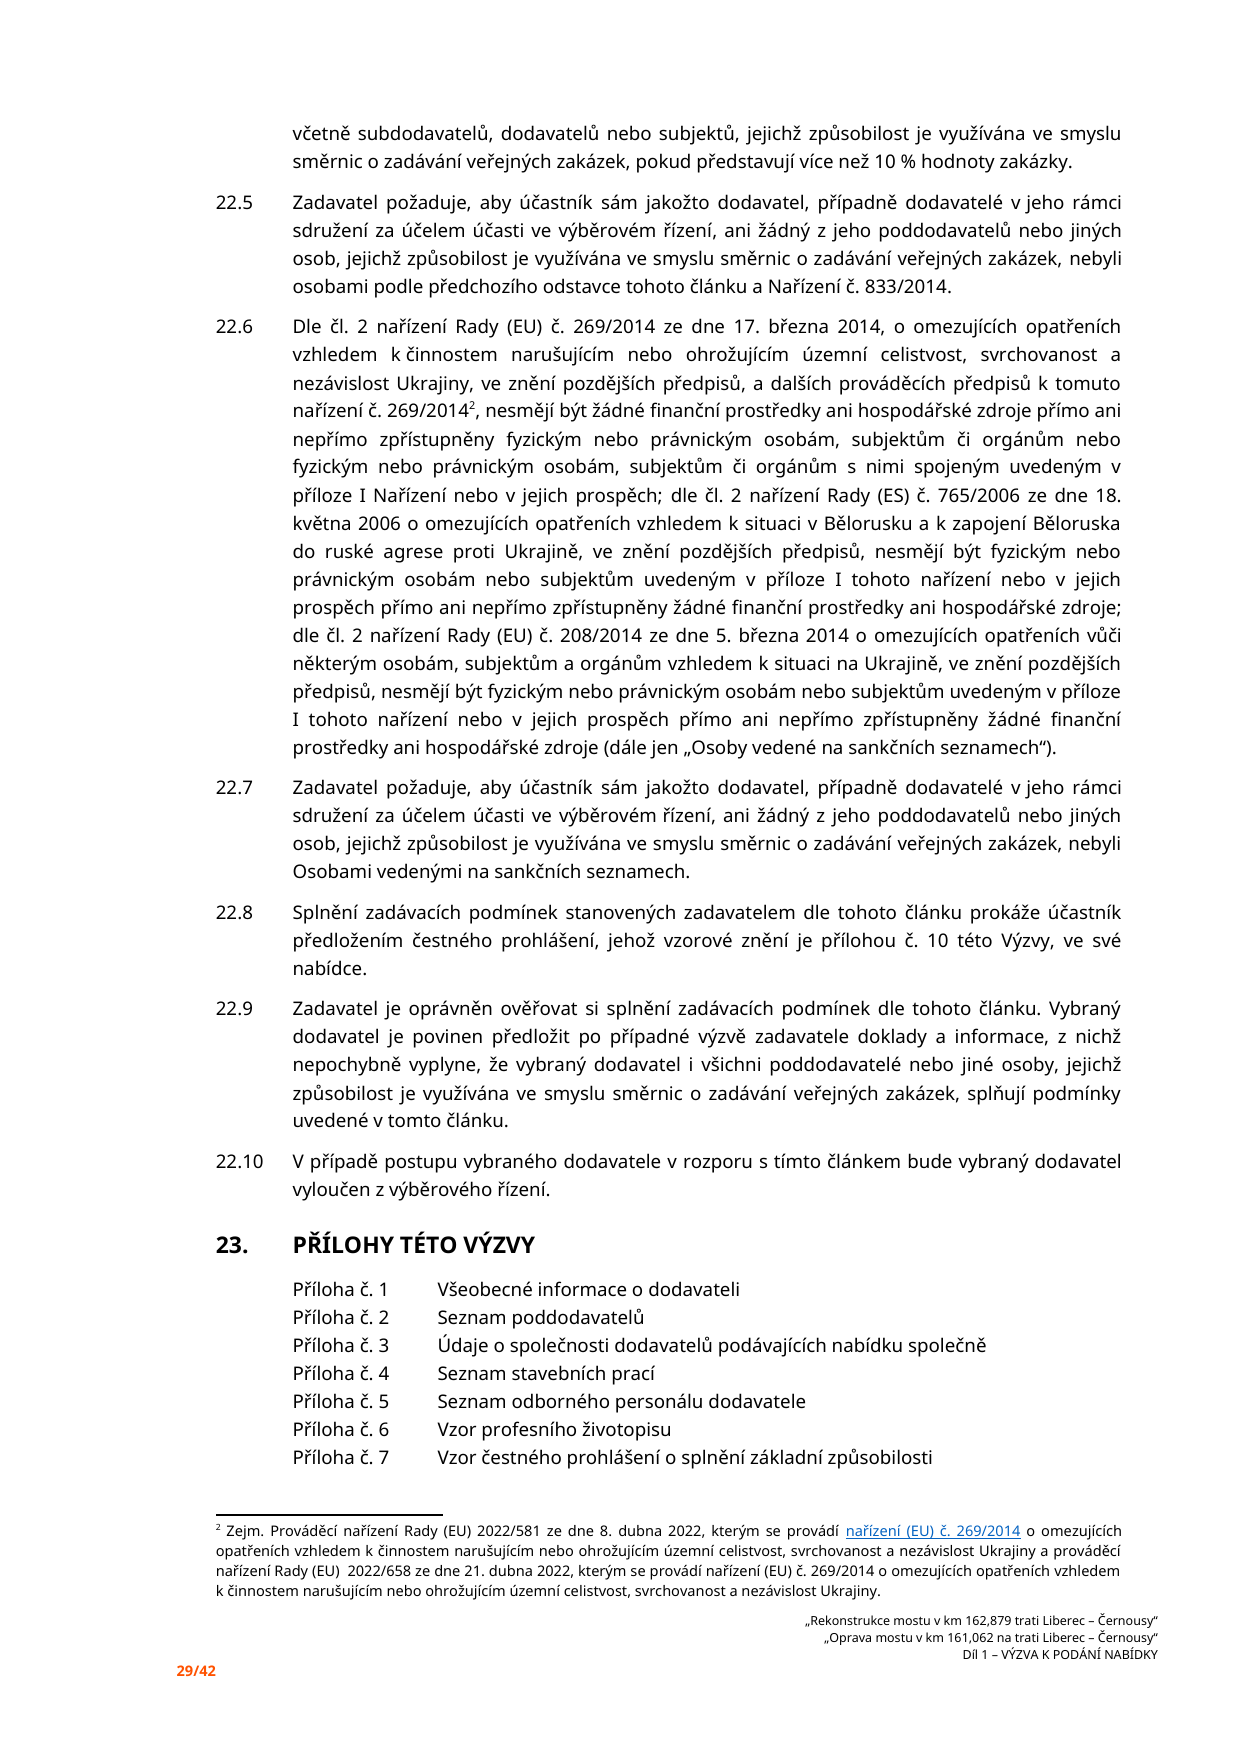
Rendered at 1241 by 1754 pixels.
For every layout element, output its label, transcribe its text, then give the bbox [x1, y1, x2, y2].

text Zadavatel požaduje, aby účastník sám jakožto dodavatel, případně dodavatelé v jeho rámci sdružení za účelem účasti ve výběrovém řízení, ani žádný z jeho poddodavatelů nebo jiných osob, jejichž způsobilost je využívána ve smyslu směrnic o zadávání veřejných zakázek, nebyli osobami podle předchozího odstavce tohoto článku a Nařízení č. 833/2014. [216, 189, 1122, 299]
text Příloha č. 1 Všeobecné informace o dodavateli [292, 1276, 1122, 1302]
text Splnění zadávacích podmínek stanovených zadavatelem dle tohoto článku prokáže účastník předložením čestného prohlášení, jehož vzorové znění je přílohou č. 10 této Výzvy, ve své nabídce. [216, 899, 1122, 981]
text Příloha č. 2 Seznam poddodavatelů [292, 1304, 1122, 1330]
text Příloha č. 6 Vzor profesního životopisu [292, 1416, 1122, 1442]
text Příloha č. 5 Seznam odborného personálu dodavatele [292, 1388, 1122, 1414]
text Příloha č. 4 Seznam stavebních prací [292, 1360, 1122, 1386]
text Zadavatel požaduje, aby účastník sám jakožto dodavatel, případně dodavatelé v jeho rámci sdružení za účelem účasti ve výběrovém řízení, ani žádný z jeho poddodavatelů nebo jiných osob, jejichž způsobilost je využívána ve smyslu směrnic o zadávání veřejných zakázek, nebyli Osobami vedenými na sankčních seznamech. [216, 774, 1122, 884]
list včetně subdodavatelů, dodavatelů nebo subjektů, jejichž způsobilost je využívána ve smyslu směrnic o zadávání veřejných zakázek, pokud představují více než 10 % hodnoty zakázky. [292, 121, 1122, 174]
text Zadavatel je oprávněn ověřovat si splnění zadávacích podmínek dle tohoto článku. Vybraný dodavatel je povinen předložit po případné výzvě zadavatele doklady a informace, z nichž nepochybně vyplyne, že vybraný dodavatel i všichni poddodavatelé nebo jiné osoby, jejichž způsobilost je využívána ve smyslu směrnic o zadávání veřejných zakázek, splňují podmínky uvedené v tomto článku. [216, 996, 1122, 1133]
text Příloha č. 3 Údaje o společnosti dodavatelů podávajících nabídku společně [292, 1332, 1122, 1358]
text V případě postupu vybraného dodavatele v rozporu s tímto článkem bude vybraný dodavatel vyloučen z výběrového řízení. [216, 1148, 1122, 1202]
text Příloha č. 7 Vzor čestného prohlášení o splnění základní způsobilosti [292, 1444, 1122, 1470]
text PŘÍLOHY TÉTO VÝZVY [216, 1229, 1122, 1261]
text Dle čl. 2 nařízení Rady (EU) č. 269/2014 ze dne 17. března 2014, o omezujících opatřeních vzhledem k činnostem narušujícím nebo ohrožujícím územní celistvost, svrchovanost a nezávislost Ukrajiny, ve znění pozdějších předpisů, a dalších prováděcích předpisů k tomuto nařízení č. 269/2014, nesmějí být žádné finanční prostředky ani hospodářské zdroje přímo ani nepřímo zpřístupněny fyzickým nebo právnickým osobám, subjektům či orgánům nebo fyzickým nebo právnickým osobám, subjektům či orgánům s nimi spojeným uvedeným v příloze I Nařízení nebo v jejich prospěch; dle čl. 2 nařízení Rady (ES) č. 765/2006 ze dne 18. května 2006 o omezujících opatřeních vzhledem k situaci v Bělorusku a k zapojení Běloruska do ruské agrese proti Ukrajině, ve znění pozdějších předpisů, nesmějí být fyzickým nebo právnickým osobám nebo subjektům uvedeným v příloze I tohoto nařízení nebo v jejich prospěch přímo ani nepřímo zpřístupněny žádné finanční prostředky ani hospodářské zdroje; dle čl. 2 nařízení Rady (EU) č. 208/2014 ze dne 5. března 2014 o omezujících opatřeních vůči některým osobám, subjektům a orgánům vzhledem k situaci na Ukrajině, ve znění pozdějších předpisů, nesmějí být fyzickým nebo právnickým osobám nebo subjektům uvedeným v příloze I tohoto nařízení nebo v jejich prospěch přímo ani nepřímo zpřístupněny žádné finanční prostředky ani hospodářské zdroje (dále jen „Osoby vedené na sankčních seznamech“). [216, 314, 1122, 759]
